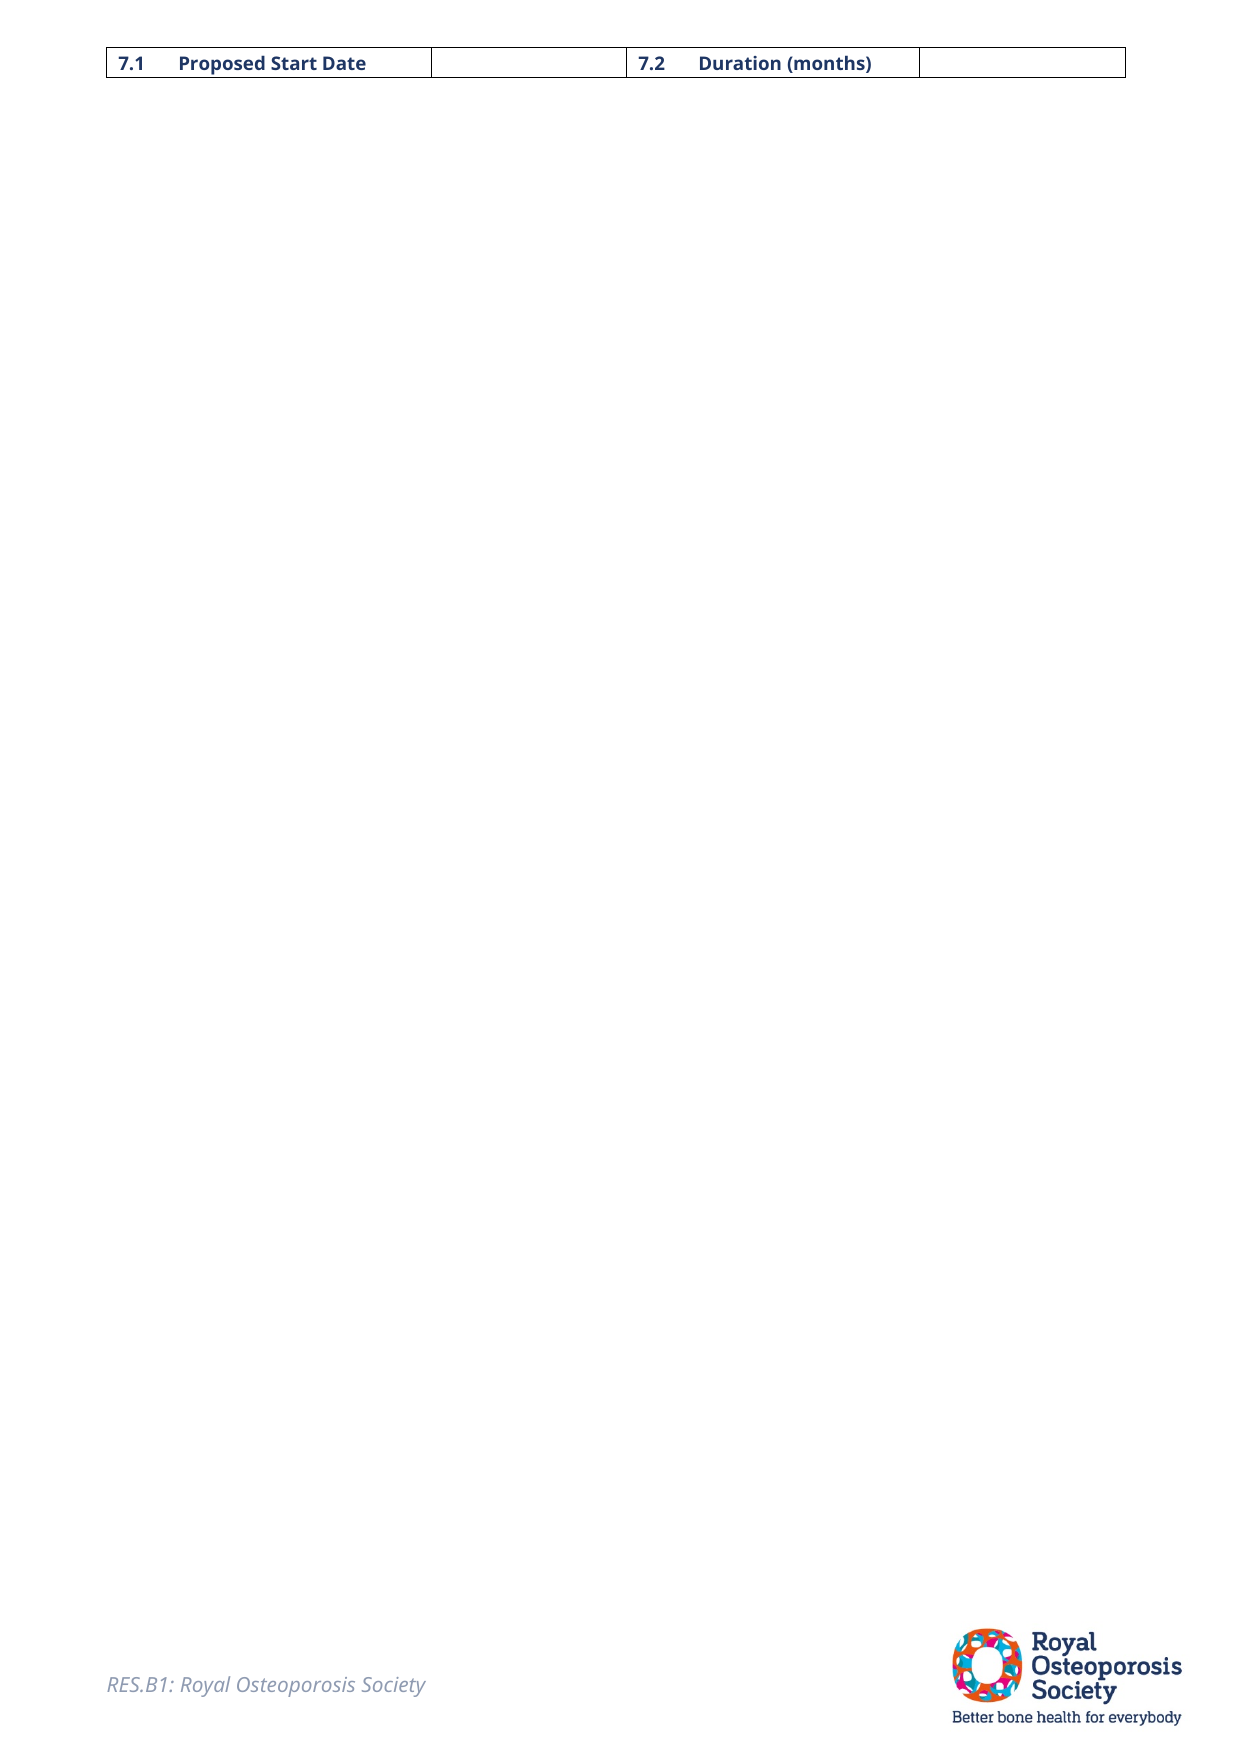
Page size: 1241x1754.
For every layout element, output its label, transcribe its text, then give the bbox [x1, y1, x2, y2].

table_cell [432, 48, 626, 77]
table_cell [920, 48, 1125, 77]
table_cell Proposed Start Date [107, 48, 431, 77]
table_cell Duration (months) [627, 48, 919, 77]
picture [918, 1603, 1241, 1754]
